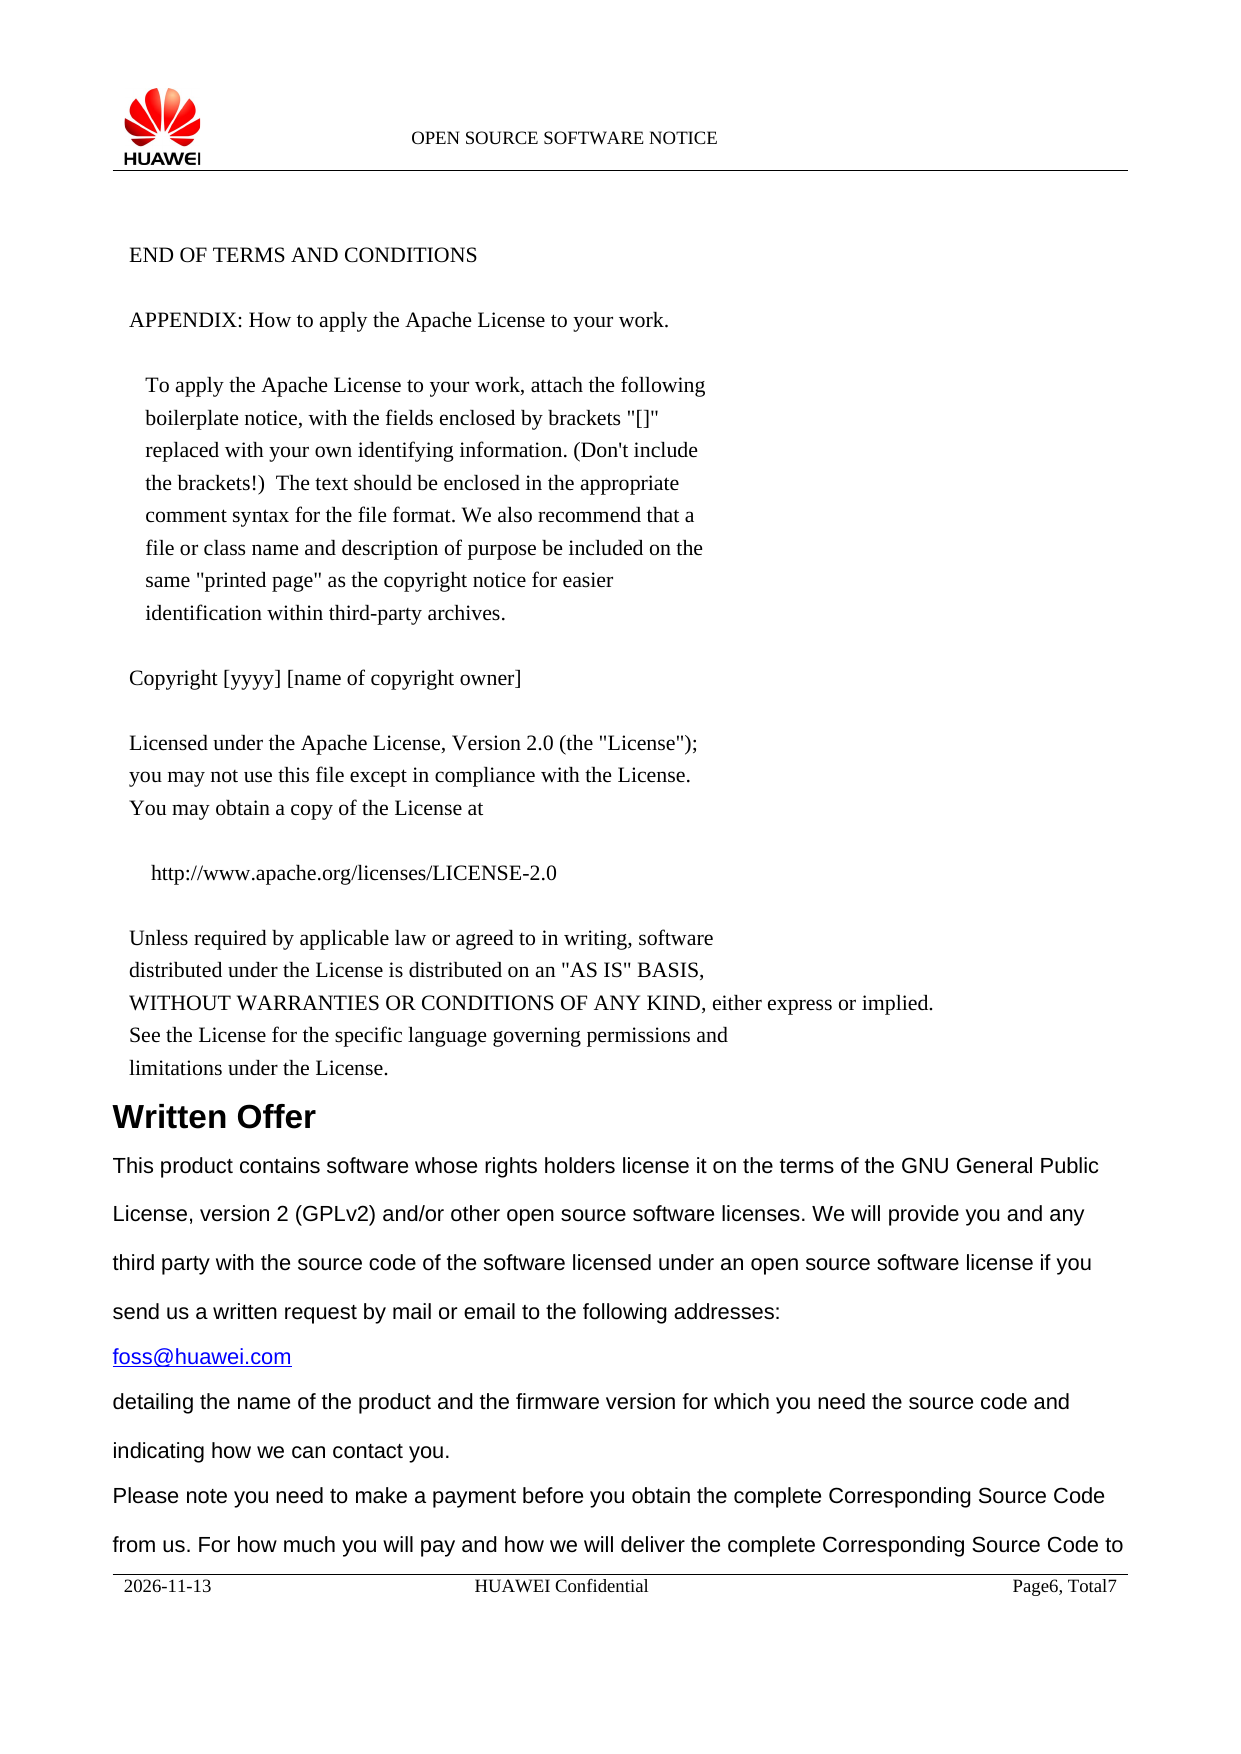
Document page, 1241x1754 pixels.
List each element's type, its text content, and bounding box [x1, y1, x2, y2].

picture [124, 88, 201, 165]
text foss@huawei.com [112, 1340, 1128, 1373]
text detailing the name of the product and the firmware version for which you need the source code and indicating how we can contact you. [112, 1385, 1128, 1467]
text This product contains software whose rights holders license it on the terms of the GNU General Public License, version 2 (GPLv2) and/or other open source software licenses. We will provide you and any third party with the source code of the software licensed under an open source software license if you send us a written request by mail or email to the following addresses: [112, 1149, 1128, 1328]
text Written Offer [112, 1084, 1128, 1149]
